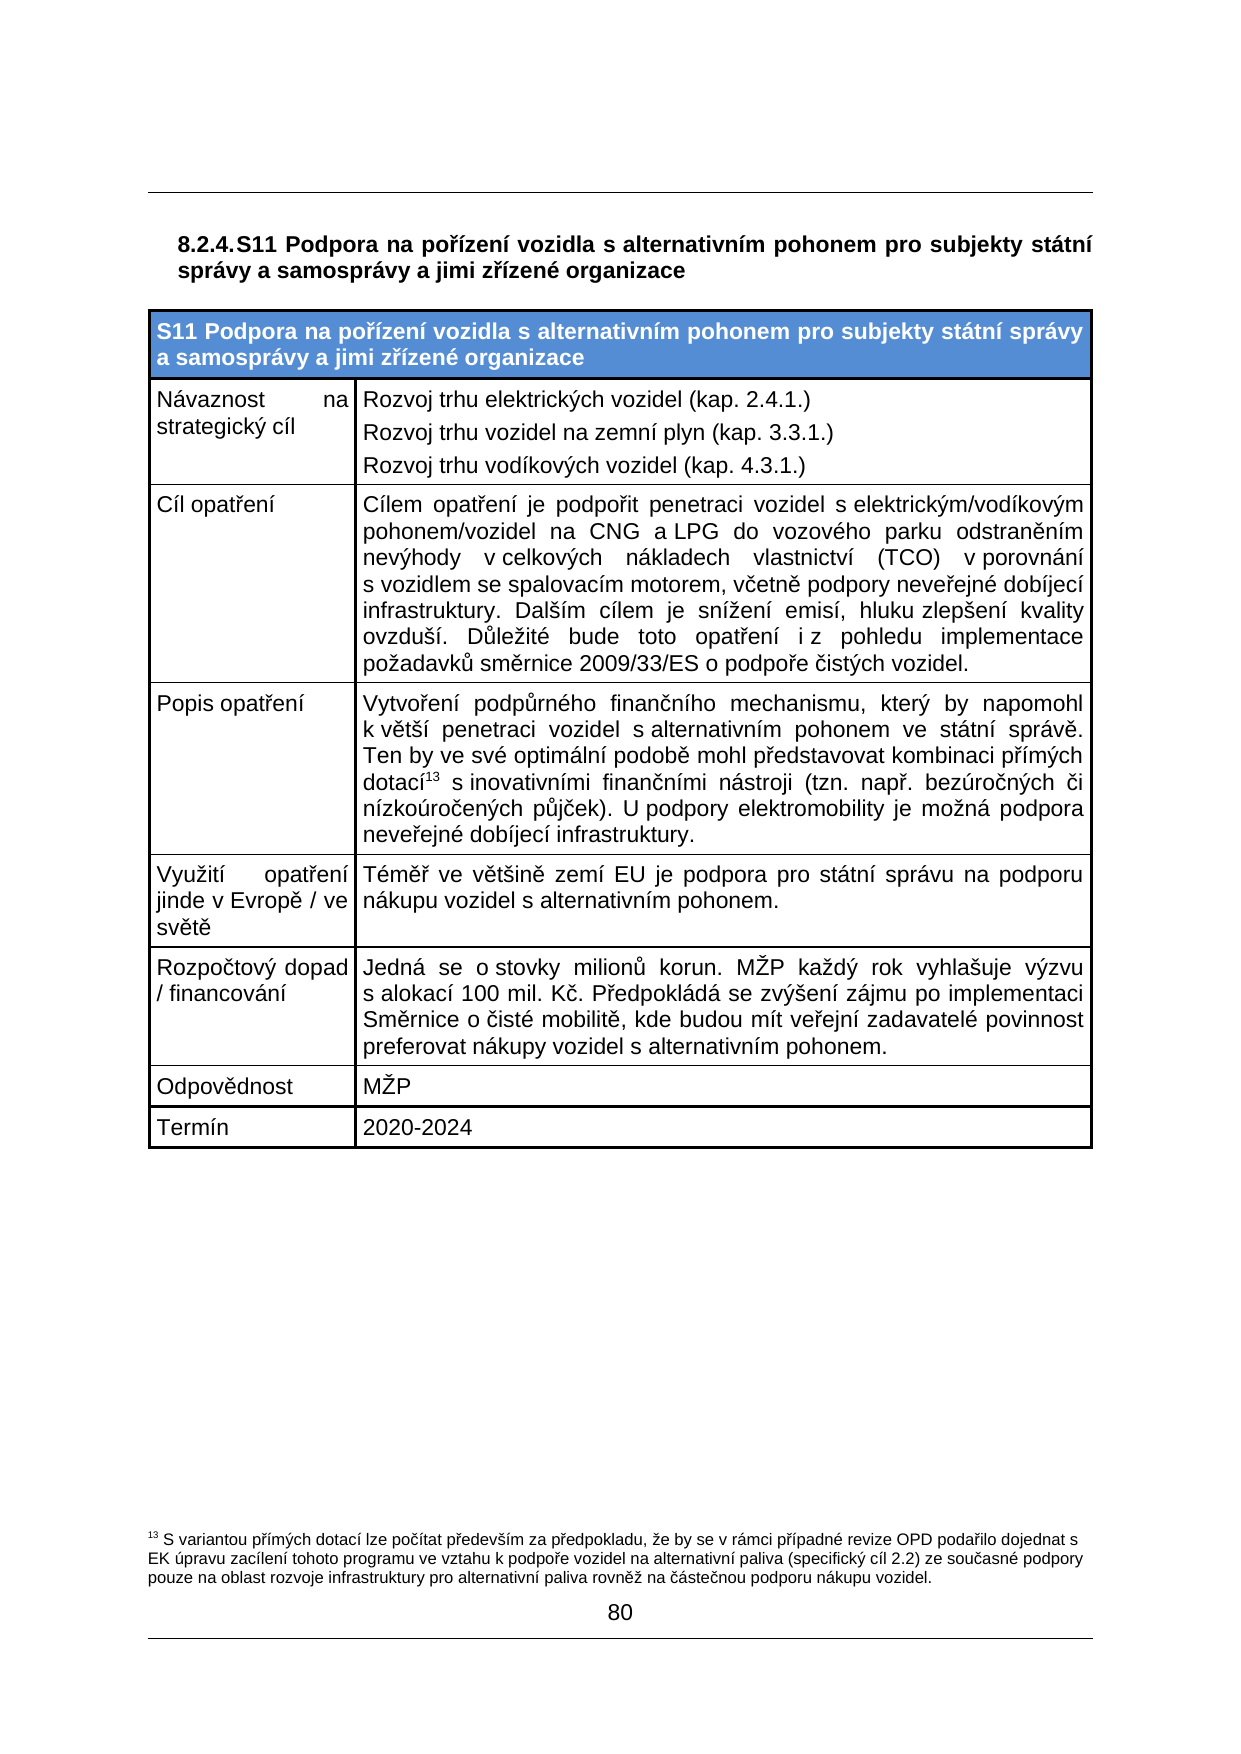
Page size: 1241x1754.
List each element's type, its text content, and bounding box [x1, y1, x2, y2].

table_cell Termín [151, 1108, 354, 1146]
table_cell Vytvoření podpůrného finančního mechanismu, který by napomohl k větší penetraci vozidel s alternativním pohonem ve státní správě. Ten by ve své optimální podobě mohl představovat kombinaci přímých dotací s inovativními finančními nástroji (tzn. např. bezúročných či nízkoúročených půjček). U podpory elektromobility je možná podpora neveřejné dobíjecí infrastruktury. [357, 683, 1090, 854]
table_cell Popis opatření [151, 683, 354, 854]
table_cell 2020-2024 [357, 1108, 1090, 1146]
subtitle S11 Podpora na pořízení vozidla s alternativním pohonem pro subjekty státní správy a samosprávy a jimi zřízené organizace [177, 231, 1093, 284]
table_cell Cílem opatření je podpořit penetraci vozidel s elektrickým/vodíkovým pohonem/vozidel na CNG a LPG do vozového parku odstraněním nevýhody v celkových nákladech vlastnictví (TCO) v porovnání s vozidlem se spalovacím motorem, včetně podpory neveřejné dobíjecí infrastruktury. Dalším cílem je snížení emisí, hluku zlepšení kvality ovzduší. Důležité bude toto opatření i z pohledu implementace požadavků směrnice 2009/33/ES o podpoře čistých vozidel. [357, 485, 1090, 682]
table_header S11 Podpora na pořízení vozidla s alternativním pohonem pro subjekty státní správy a samosprávy a jimi zřízené organizace [151, 312, 1090, 377]
table_cell Návaznost na strategický cíl [151, 380, 354, 484]
table_cell Využití opatření jinde v Evropě / ve světě [151, 855, 354, 946]
table_cell MŽP [357, 1066, 1090, 1105]
table_cell Téměř ve většině zemí EU je podpora pro státní správu na podporu nákupu vozidel s alternativním pohonem. [357, 855, 1090, 946]
table_cell Cíl opatření [151, 485, 354, 682]
table_cell Jedná se o stovky milionů korun. MŽP každý rok vyhlašuje výzvu s alokací 100 mil. Kč. Předpokládá se zvýšení zájmu po implementaci Směrnice o čisté mobilitě, kde budou mít veřejní zadavatelé povinnost preferovat nákupy vozidel s alternativním pohonem. [357, 948, 1090, 1065]
table_cell Rozvoj trhu elektrických vozidel (kap. 2.4.1.) Rozvoj trhu vozidel na zemní plyn (kap. 3.3.1.) Rozvoj trhu vodíkových vozidel (kap. 4.3.1.) [357, 380, 1090, 484]
table_cell Rozpočtový dopad / financování [151, 948, 354, 1065]
table_cell Odpovědnost [151, 1066, 354, 1105]
